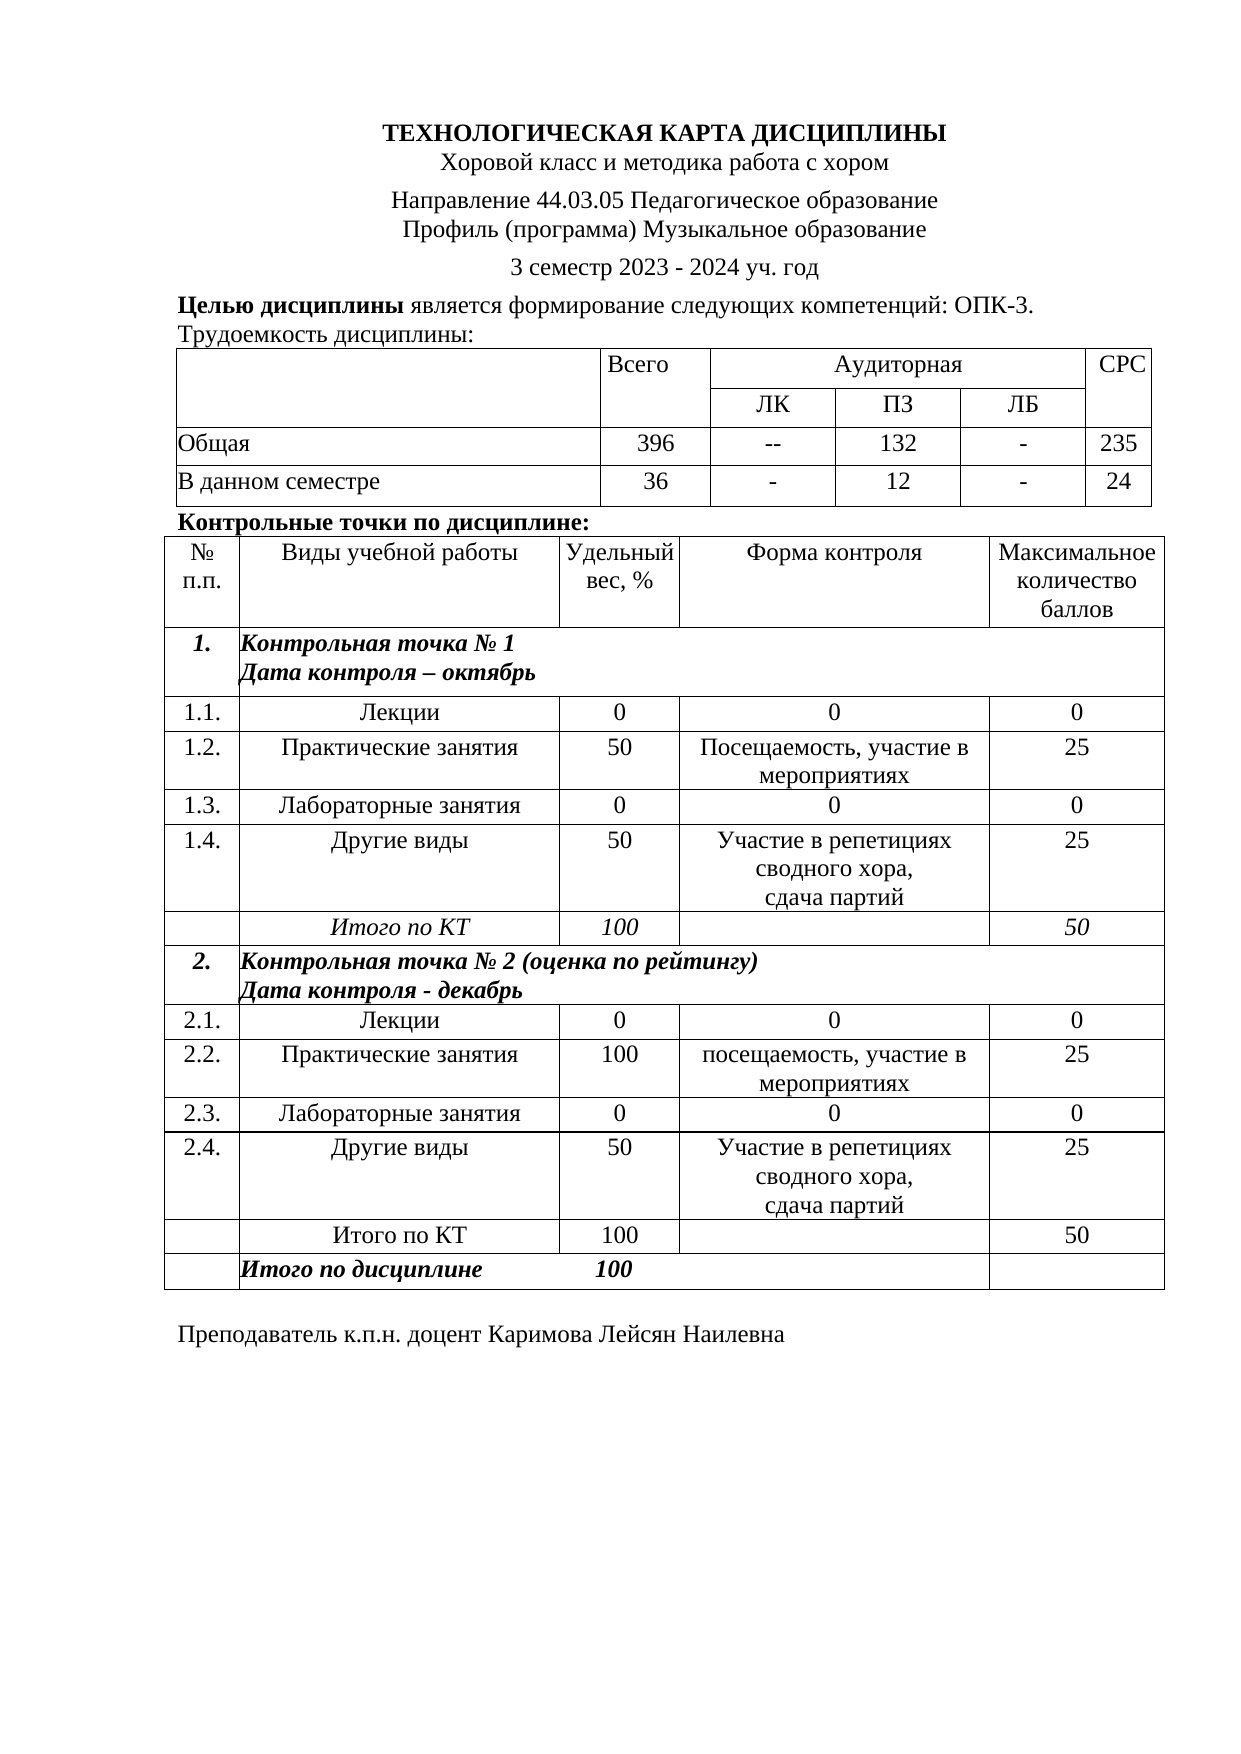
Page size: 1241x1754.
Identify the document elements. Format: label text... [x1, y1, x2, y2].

table_cell 50 [990, 912, 1164, 945]
table_header Удельный вес, % [560, 537, 679, 627]
table_cell 2.1. [165, 1005, 239, 1038]
table_cell В данном семестре [177, 466, 600, 506]
table_cell 0 [680, 1098, 989, 1131]
table_header Виды учебной работы [240, 537, 559, 627]
table_cell Итого по дисциплине 100 [240, 1254, 989, 1289]
table_cell Посещаемость, участие в мероприятиях [680, 732, 989, 789]
table_cell 132 [836, 428, 960, 465]
table_cell 235 [1086, 428, 1151, 465]
table_cell 25 [990, 825, 1164, 911]
table_cell Итого по КТ [240, 1220, 559, 1253]
text Целью дисциплины является формирование следующих компетенций: ОПК-3. [404, 291, 1152, 319]
table_cell 2.4. [165, 1133, 239, 1219]
table_cell 0 [560, 790, 679, 824]
table_cell 50 [560, 732, 679, 789]
table_cell 1. [165, 628, 239, 696]
table_cell 100 [560, 912, 679, 945]
text 3 семестр 2023 - 2024 уч. год [177, 252, 1152, 281]
table_cell Общая [177, 428, 600, 465]
table_cell [680, 912, 989, 945]
table_cell 0 [680, 790, 989, 824]
table_cell [165, 912, 239, 945]
table_cell 0 [990, 1098, 1164, 1131]
table_cell 1.3. [165, 790, 239, 824]
text Контрольные точки по дисциплине: [177, 507, 1152, 536]
text Трудоемкость дисциплины: [177, 319, 1152, 348]
table_cell 0 [680, 1005, 989, 1038]
table_cell 25 [990, 732, 1164, 789]
table_cell Контрольная точка № 1 Дата контроля – октябрь [240, 628, 1164, 696]
table_cell Участие в репетициях сводного хора, сдача партий [680, 1133, 989, 1219]
table_cell [680, 1220, 989, 1253]
table_cell -- [711, 428, 835, 465]
table_cell 25 [990, 1040, 1164, 1097]
table_header Форма контроля [680, 537, 989, 627]
table_cell 1.1. [165, 697, 239, 731]
table_header Максимальное количество баллов [990, 537, 1164, 627]
table_cell Практические занятия [240, 1040, 559, 1097]
table_cell 2.3. [165, 1098, 239, 1131]
table_cell Другие виды [240, 825, 559, 911]
table_cell 50 [990, 1220, 1164, 1253]
table_header Аудиторная [711, 349, 1085, 388]
table_cell Практические занятия [240, 732, 559, 789]
table_header № п.п. [165, 537, 239, 627]
table_cell 396 [601, 428, 710, 465]
text Направление 44.03.05 Педагогическое образование [177, 185, 1152, 214]
table_cell Лабораторные занятия [240, 790, 559, 824]
table_cell Участие в репетициях сводного хора, сдача партий [680, 825, 989, 911]
table_cell 0 [560, 1098, 679, 1131]
table_cell 2. [165, 946, 239, 1004]
table_cell 24 [1086, 466, 1151, 506]
table_cell 2.2. [165, 1040, 239, 1097]
table_cell посещаемость, участие в мероприятиях [680, 1040, 989, 1097]
table_cell 0 [560, 1005, 679, 1038]
table_cell Итого по КТ [240, 912, 559, 945]
table_cell Другие виды [240, 1133, 559, 1219]
table_cell - [961, 428, 1085, 465]
table_cell 50 [560, 1133, 679, 1219]
table_cell 1.4. [165, 825, 239, 911]
text ТЕХНОЛОГИЧЕСКАЯ КАРТА ДИСЦИПЛИНЫ [177, 118, 1152, 147]
table_cell [165, 1220, 239, 1253]
table_header [177, 349, 600, 427]
table_cell 0 [990, 790, 1164, 824]
text Преподаватель к.п.н. доцент Каримова Лейсян Наилевна [177, 1319, 1152, 1348]
table_cell - [711, 466, 835, 506]
table_cell 1.2. [165, 732, 239, 789]
table_cell Лекции [240, 1005, 559, 1038]
text Хоровой класс и методика работа с хором [177, 147, 1152, 176]
table_header СРС [1086, 349, 1151, 427]
table_cell - [961, 466, 1085, 506]
table_cell 36 [601, 466, 710, 506]
text Профиль (программа) Музыкальное образование [177, 214, 1152, 243]
table_header Всего [601, 349, 710, 427]
table_cell 25 [990, 1133, 1164, 1219]
table_cell [990, 1254, 1164, 1289]
table_cell Контрольная точка № 2 (оценка по рейтингу) Дата контроля - декабрь [240, 946, 1164, 1004]
table_cell 100 [560, 1040, 679, 1097]
table_cell Лабораторные занятия [240, 1098, 559, 1131]
table_cell 12 [836, 466, 960, 506]
table_cell ПЗ [836, 389, 960, 427]
table_cell 0 [680, 697, 989, 731]
table_cell ЛК [711, 389, 835, 427]
table_cell Лекции [240, 697, 559, 731]
table_cell 0 [990, 1005, 1164, 1038]
table_cell ЛБ [961, 389, 1085, 427]
table_cell 0 [560, 697, 679, 731]
table_cell [165, 1254, 239, 1289]
table_cell 50 [560, 825, 679, 911]
table_cell 100 [560, 1220, 679, 1253]
table_cell 0 [990, 697, 1164, 731]
